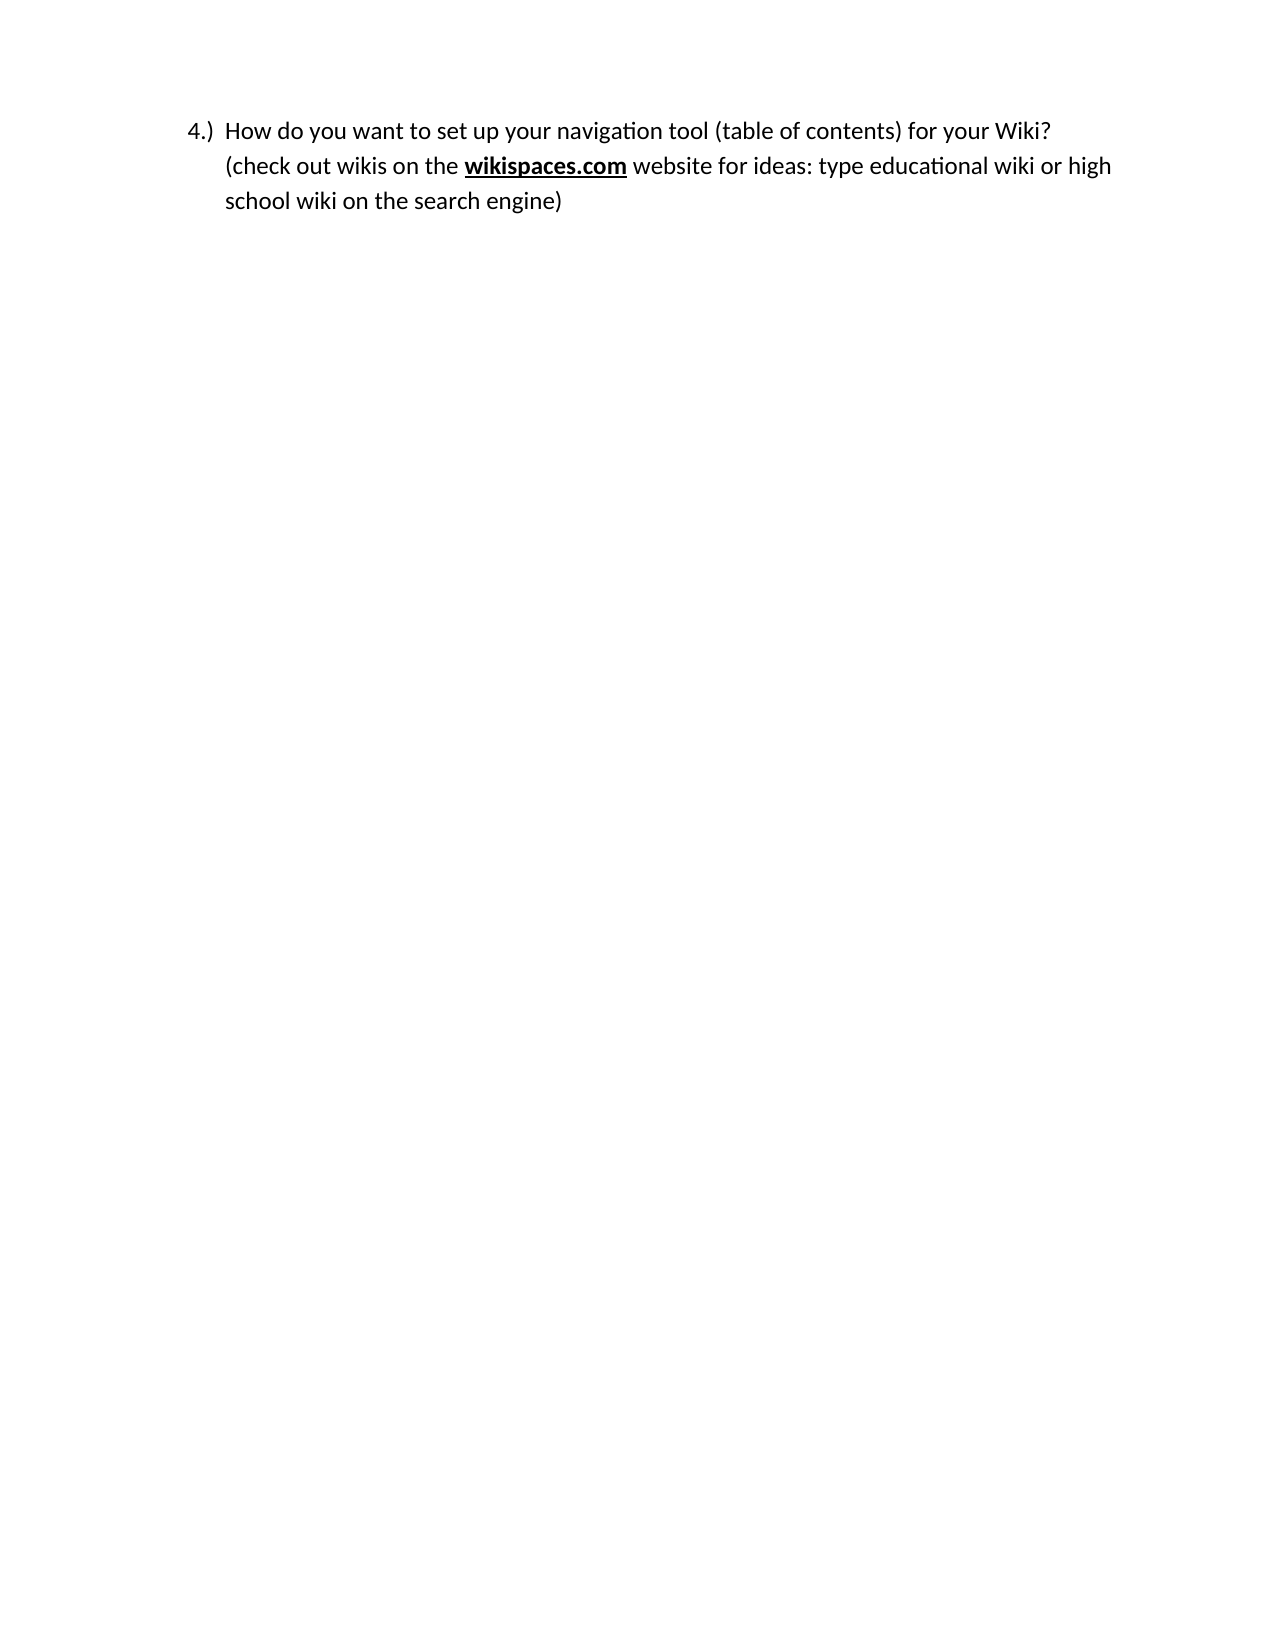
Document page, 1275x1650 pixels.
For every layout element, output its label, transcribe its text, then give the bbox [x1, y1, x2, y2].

list How do you want to set up your navigation tool (table of contents) for your Wiki? [187, 115, 1125, 145]
list (check out wikis on the wikispaces.com website for ideas: type educational wiki or high school wiki on the search engine) [225, 150, 1125, 215]
